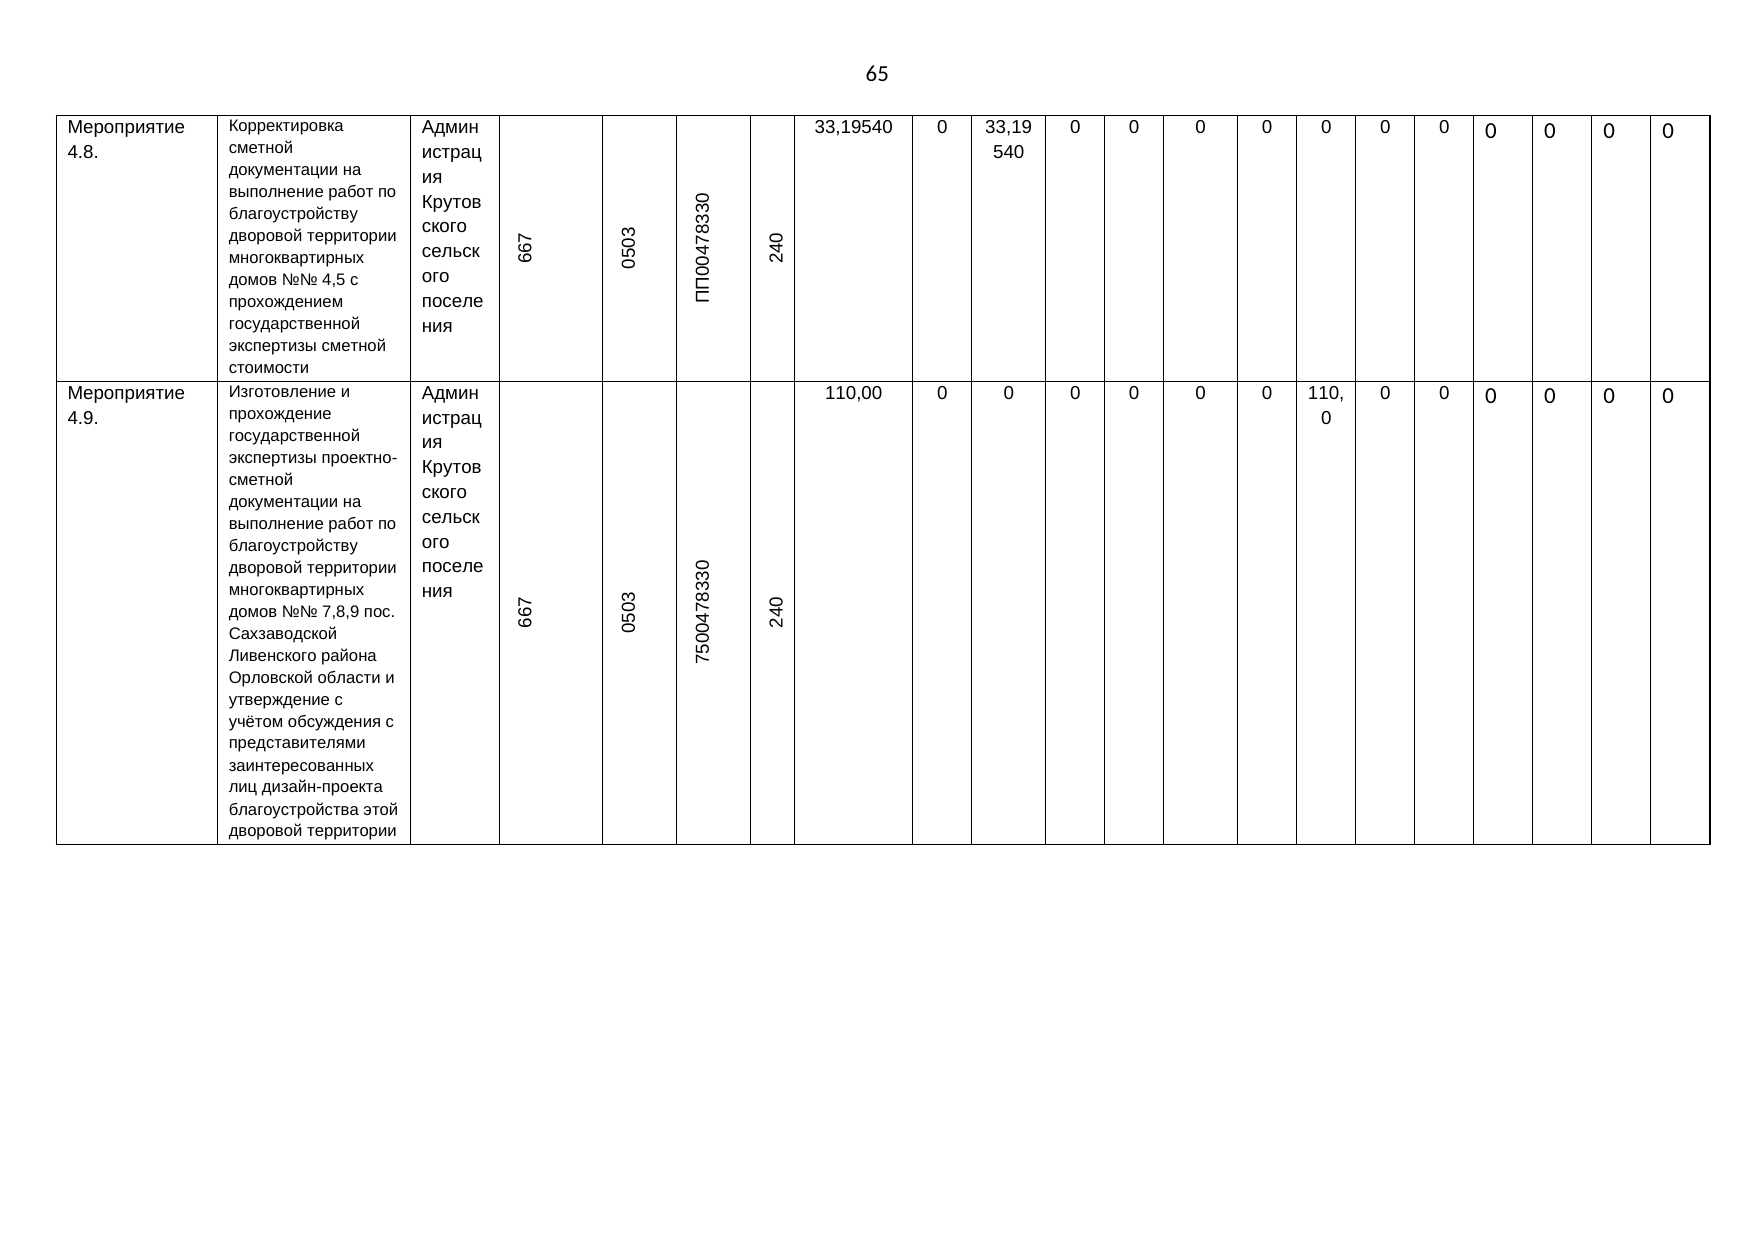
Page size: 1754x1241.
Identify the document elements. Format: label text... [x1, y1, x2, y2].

table_cell 0 [1474, 382, 1532, 844]
table_cell 110,00 [795, 382, 912, 844]
table_cell Мероприятие 4.9. [57, 382, 217, 844]
table_cell 0 [1592, 382, 1650, 844]
table_cell 0 [1474, 116, 1532, 381]
table_cell 0 [1238, 116, 1296, 381]
table_cell 0 [1297, 116, 1355, 381]
table_cell Мероприятие 4.8. [57, 116, 217, 381]
table_cell 240 [751, 382, 794, 844]
table_cell 0 [1356, 382, 1414, 844]
table_cell 0 [1238, 382, 1296, 844]
table_cell 33,19540 [795, 116, 912, 381]
table_cell 0 [1164, 382, 1237, 844]
table_cell 0 [1105, 116, 1163, 381]
table_cell 0 [1046, 116, 1104, 381]
table_cell 0 [1533, 116, 1591, 381]
table_cell 7500478330 [677, 382, 750, 844]
table_cell 0503 [603, 116, 676, 381]
table_cell 0 [913, 116, 971, 381]
table_cell Корректировка сметной документации на выполнение работ по благоустройству дворовой территории многоквартирных домов №№ 4,5 с прохождением государственной экспертизы сметной стоимости [218, 116, 410, 381]
table_cell 0 [972, 382, 1045, 844]
table_cell 0 [1533, 382, 1591, 844]
table_cell 240 [751, 116, 794, 381]
table_cell ПП00478330 [677, 116, 750, 381]
table_cell Администрация Крутовского сельского поселения [411, 382, 499, 844]
table_cell 667 [500, 382, 602, 844]
table_cell 0 [913, 382, 971, 844]
table_cell 0 [1415, 382, 1473, 844]
table_cell 110,0 [1297, 382, 1355, 844]
table_cell 0 [1415, 116, 1473, 381]
table_cell 0 [1356, 116, 1414, 381]
table_cell 0 [1651, 116, 1709, 381]
table_cell 0 [1046, 382, 1104, 844]
table_cell Изготовление и прохождение государственной экспертизы проектно-сметной документации на выполнение работ по благоустройству дворовой территории многоквартирных домов №№ 7,8,9 пос. Сахзаводской Ливенского района Орловской области и утверждение с учётом обсуждения с представителями заинтересованных лиц дизайн-проекта благоустройства этой дворовой территории [218, 382, 410, 844]
table_cell 0 [1164, 116, 1237, 381]
table_cell 0 [1651, 382, 1709, 844]
table_cell 0 [1105, 382, 1163, 844]
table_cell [411, 116, 499, 381]
table_cell 0 [1592, 116, 1650, 381]
table_cell 0503 [603, 382, 676, 844]
table_cell 667 [500, 116, 602, 381]
table_cell 33,19540 [972, 116, 1045, 381]
